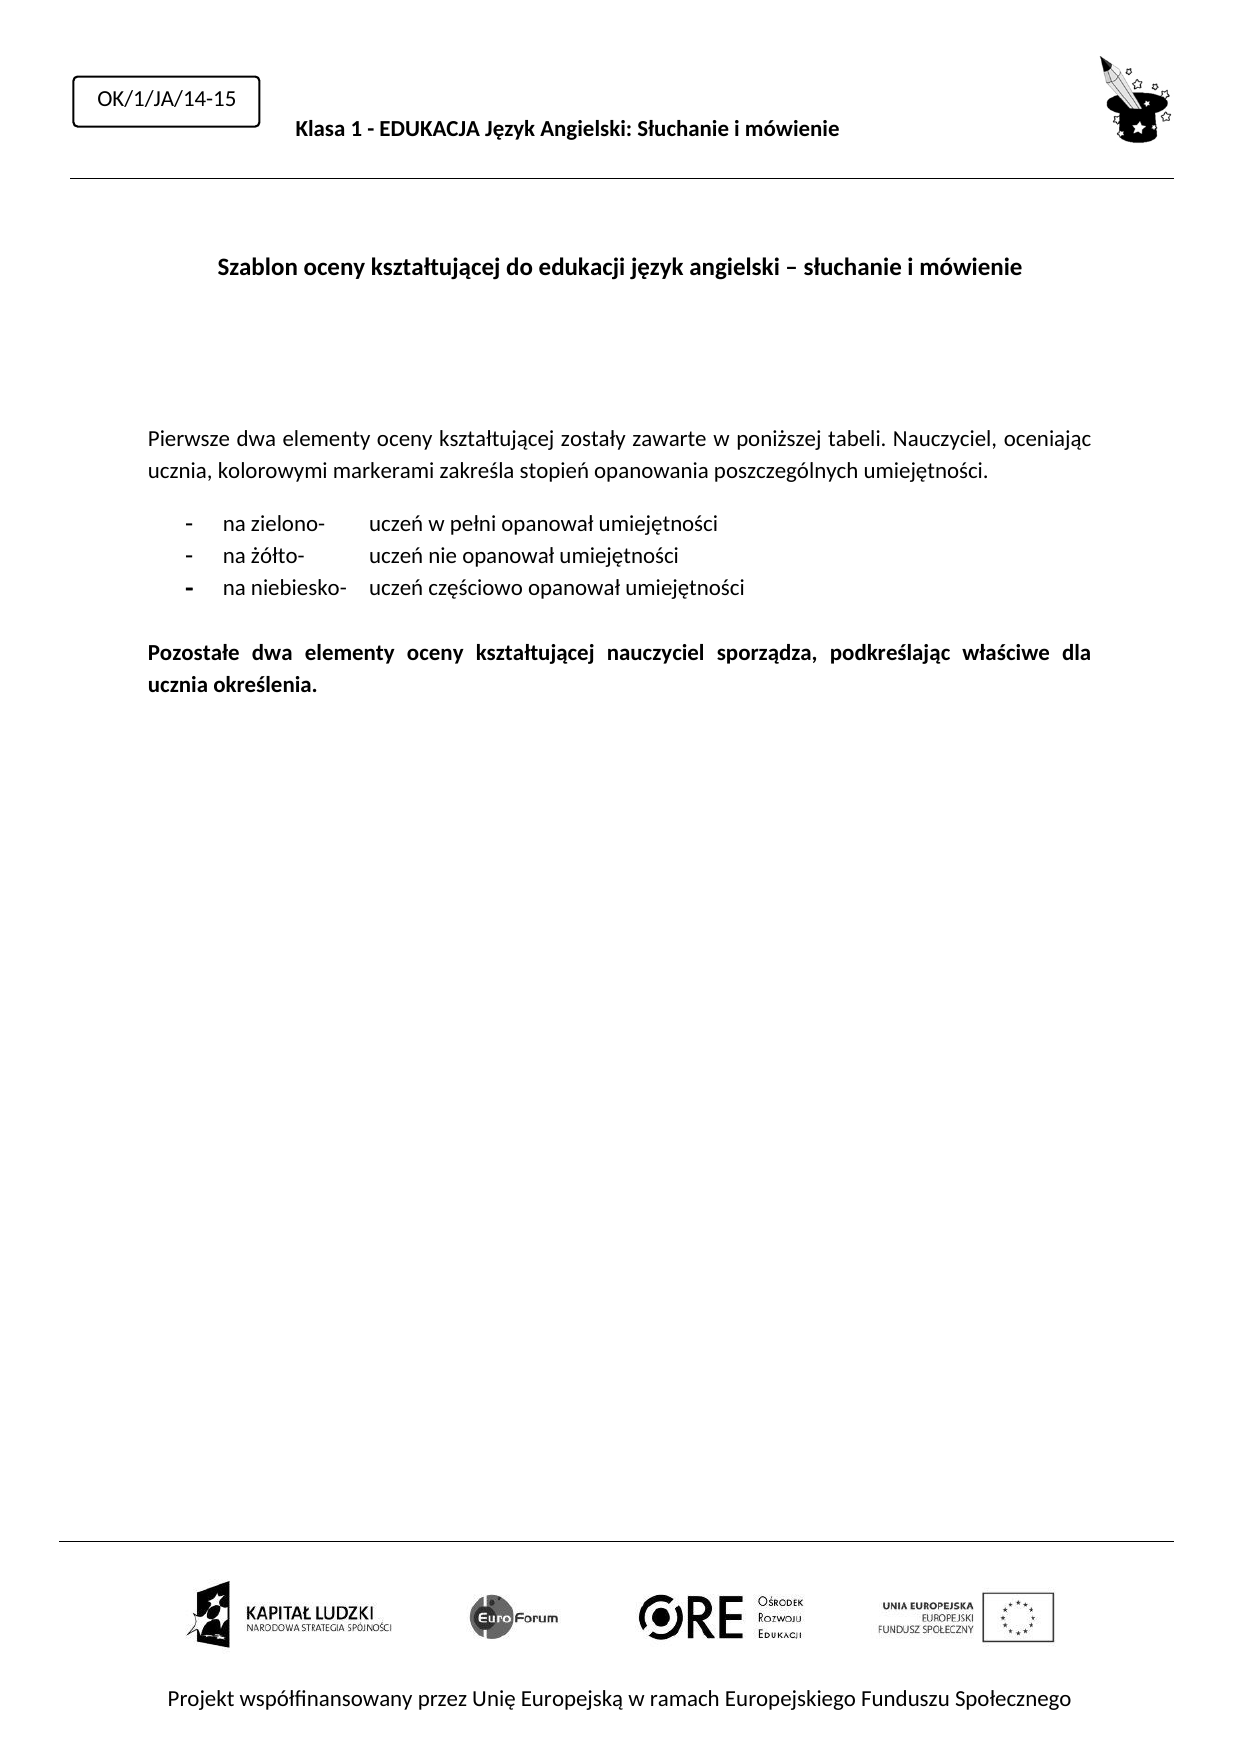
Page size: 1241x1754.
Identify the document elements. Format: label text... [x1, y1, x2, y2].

picture [1088, 53, 1181, 145]
text Pierwsze dwa elementy oceny kształtującej zostały zawarte w poniższej tabeli. Nauczyciel, oceniając ucznia, kolorowymi markerami zakreśla stopień opanowania poszczególnych umiejętności. [148, 424, 1093, 484]
text Pozostałe dwa elementy oceny kształtującej nauczyciel sporządza, podkreślając właściwe dla ucznia określenia. [148, 638, 1093, 698]
list na niebiesko- uczeń częściowo opanował umiejętności [185, 573, 1093, 601]
list na zielono- uczeń w pełni opanował umiejętności [185, 509, 1093, 537]
picture [148, 1564, 1092, 1664]
list na żółto- uczeń nie opanował umiejętności [185, 541, 1093, 569]
text Szablon oceny kształtującej do edukacji język angielski – słuchanie i mówienie [148, 251, 1093, 282]
